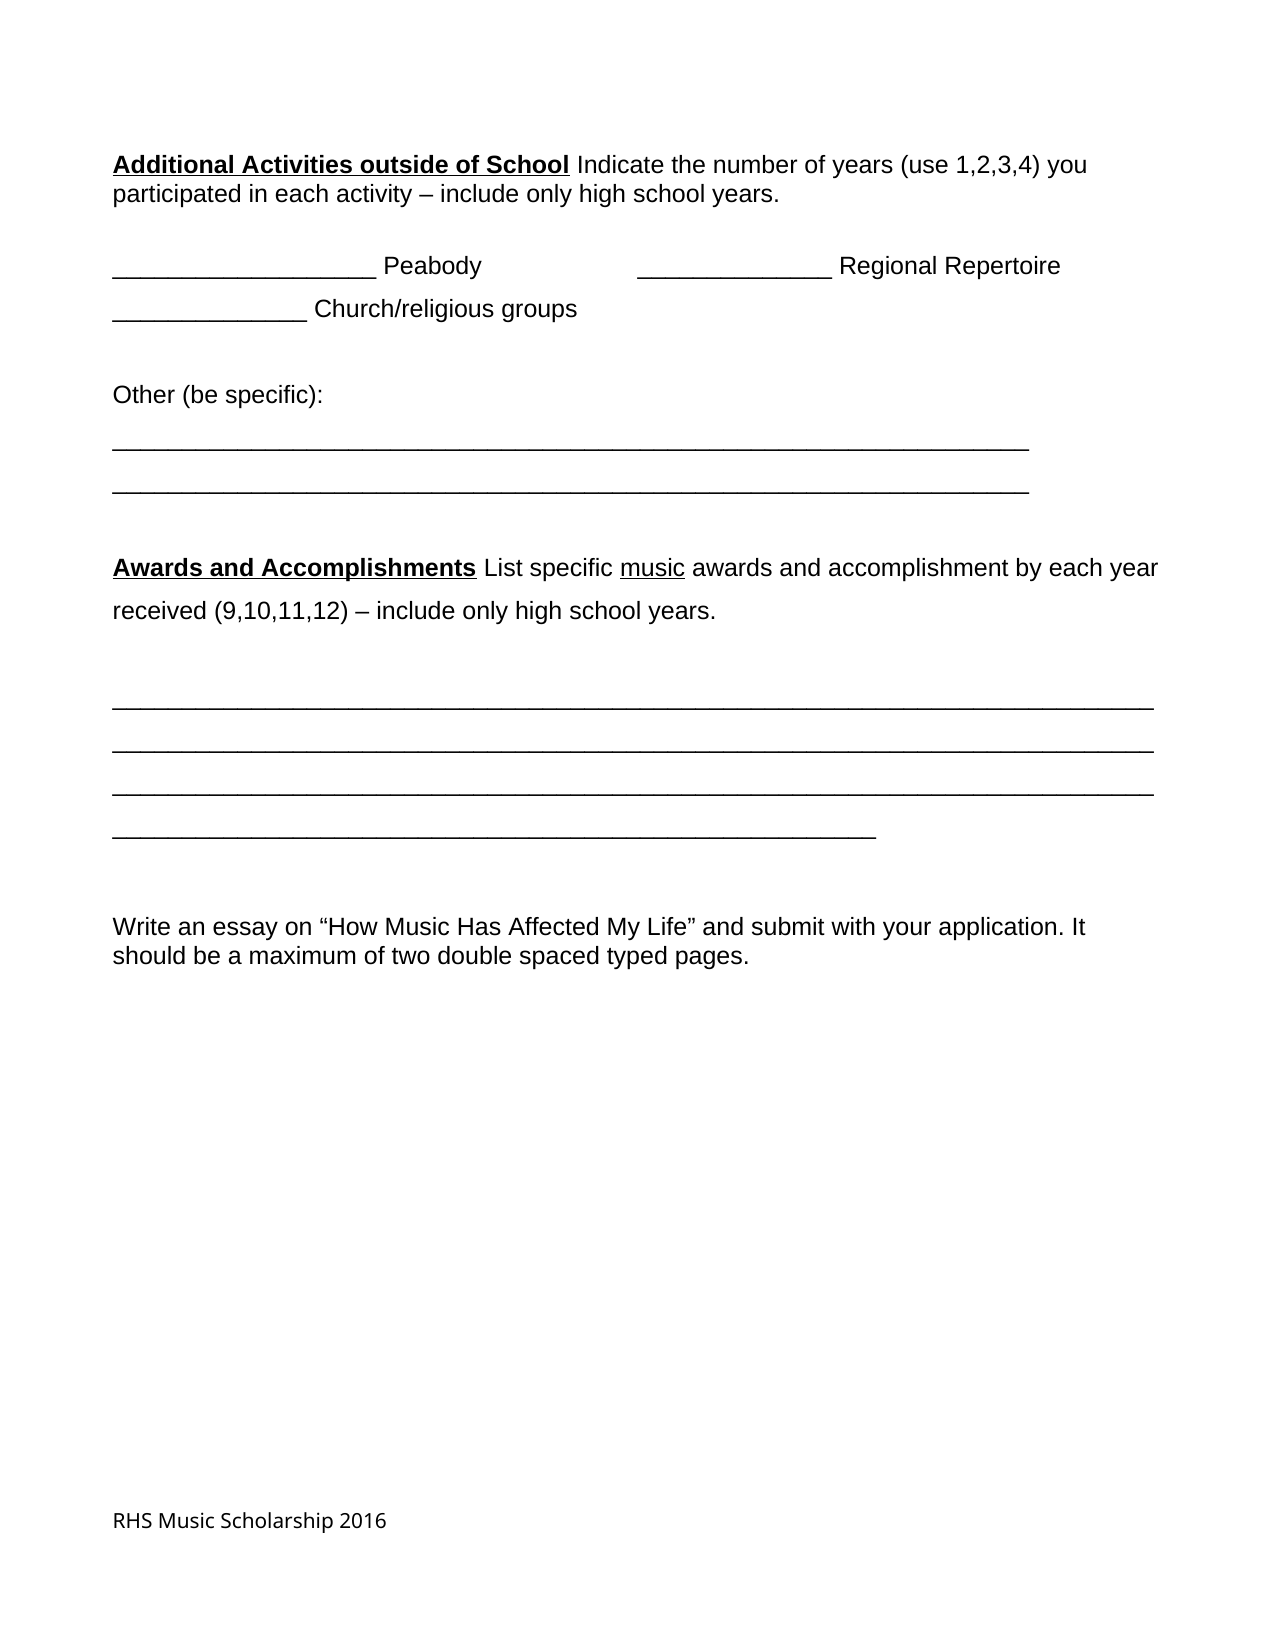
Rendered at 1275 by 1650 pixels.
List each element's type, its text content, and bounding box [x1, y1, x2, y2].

text Other (be specific): [112, 380, 1162, 409]
text __________________________________________________________________ [112, 423, 1162, 452]
text Write an essay on “How Music Has Affected My Life” and submit with your application. It should be a maximum of two double spaced typed pages. [112, 912, 1162, 998]
text Additional Activities outside of School Indicate the number of years (use 1,2,3,4) you participated in each activity – include only high school years. [112, 150, 1162, 207]
text ___________________ Peabody ______________ Regional Repertoire [112, 251, 1162, 279]
text __________________________________________________________________ [112, 466, 1162, 495]
text Awards and Accomplishments List specific music awards and accomplishment by each year received (9,10,11,12) – include only high school years. [112, 552, 1162, 624]
text ______________ Church/religious groups [112, 294, 1162, 322]
text ________________________________________________________________________________________________________________________________________________________________________________________________________________________________________________________________________________________ [112, 682, 1162, 840]
